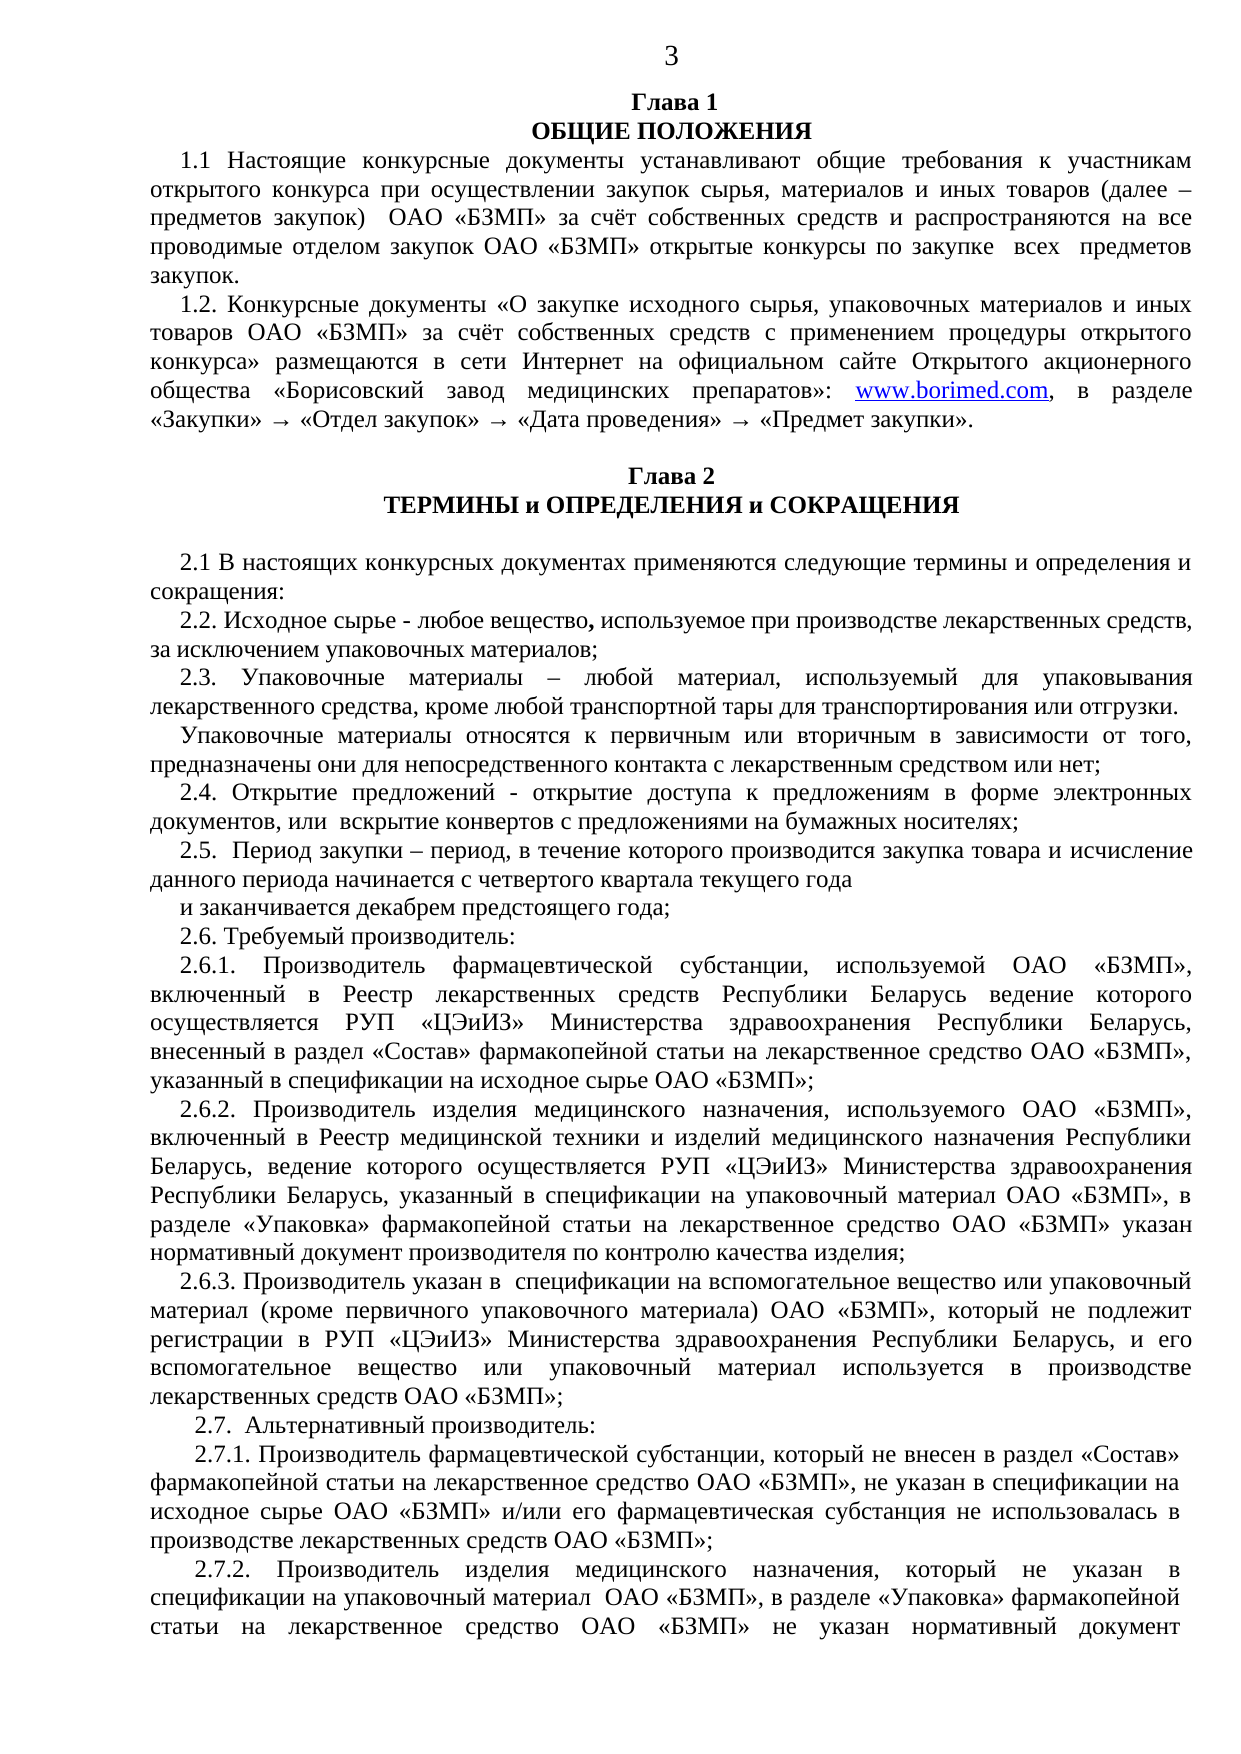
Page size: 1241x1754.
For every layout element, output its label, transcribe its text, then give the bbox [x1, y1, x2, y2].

text 1.1 Настоящие конкурсные документы устанавливают общие требования к участникам открытого конкурса при осуществлении закупок сырья, материалов и иных товаров (далее – предметов закупок) ОАО «БЗМП» за счёт собственных средств и распространяются на все проводимые отделом закупок ОАО «БЗМП» открытые конкурсы по закупке всех предметов закупок. [150, 145, 1193, 289]
text ТЕРМИНЫ и ОПРЕДЕЛЕНИЯ и СОКРАЩЕНИЯ [150, 490, 1193, 519]
text 2.6.1. Производитель фармацевтической субстанции, используемой ОАО «БЗМП», включенный в Реестр лекарственных средств Республики Беларусь ведение которого осуществляется РУП «ЦЭиИЗ» Министерства здравоохранения Республики Беларусь, внесенный в раздел «Состав» фармакопейной статьи на лекарственное средство ОАО «БЗМП», указанный в спецификации на исходное сырье ОАО «БЗМП»; [150, 950, 1193, 1094]
text 2.7.1. Производитель фармацевтической субстанции, который не внесен в раздел «Состав» фармакопейной статьи на лекарственное средство ОАО «БЗМП», не указан в спецификации на исходное сырье ОАО «БЗМП» и/или его фармацевтическая субстанция не использовалась в производстве лекарственных средств ОАО «БЗМП»; [150, 1439, 1181, 1554]
text Упаковочные материалы относятся к первичным или вторичным в зависимости от того, предназначены они для непосредственного контакта с лекарственным средством или нет; [150, 720, 1193, 777]
text 2.1 В настоящих конкурсных документах применяются следующие термины и определения и сокращения: [150, 547, 1193, 605]
text 2.7. Альтернативный производитель: [150, 1410, 1181, 1439]
text Глава 2 [150, 461, 1193, 490]
text 2.4. Открытие предложений - открытие доступа к предложениям в форме электронных документов, или вскрытие конвертов с предложениями на бумажных носителях; [150, 777, 1193, 835]
text 2.6.3. Производитель указан в спецификации на вспомогательное вещество или упаковочный материал (кроме первичного упаковочного материала) ОАО «БЗМП», который не подлежит регистрации в РУП «ЦЭиИЗ» Министерства здравоохранения Республики Беларусь, и его вспомогательное вещество или упаковочный материал используется в производстве лекарственных средств ОАО «БЗМП»; [150, 1266, 1193, 1410]
text 2.6.2. Производитель изделия медицинского назначения, используемого ОАО «БЗМП», включенный в Реестр медицинской техники и изделий медицинского назначения Республики Беларусь, ведение которого осуществляется РУП «ЦЭиИЗ» Министерства здравоохранения Республики Беларусь, указанный в спецификации на упаковочный материал ОАО «БЗМП», в разделе «Упаковка» фармакопейной статьи на лекарственное средство ОАО «БЗМП» указан нормативный документ производителя по контролю качества изделия; [150, 1094, 1193, 1266]
text 2.3. Упаковочные материалы – любой материал, используемый для упаковывания лекарственного средства, кроме любой транспортной тары для транспортирования или отгрузки. [150, 662, 1193, 720]
text 2.6. Требуемый производитель: [150, 921, 1193, 950]
text 2.5. Период закупки – период, в течение которого производится закупка товара и исчисление данного периода начинается с четвертого квартала текущего года [150, 835, 1193, 892]
text Глава 1 [150, 87, 1193, 116]
text 2.2. Исходное сырье - любое вещество, используемое при производстве лекарственных средств, за исключением упаковочных материалов; [150, 605, 1193, 662]
text 1.2. Конкурсные документы «О закупке исходного сырья, упаковочных материалов и иных товаров ОАО «БЗМП» за счёт собственных средств с применением процедуры открытого конкурса» размещаются в сети Интернет на официальном сайте Открытого акционерного общества «Борисовский завод медицинских препаратов»: www.borimed.com, в разделе «Закупки» → «Отдел закупок» → «Дата проведения» → «Предмет закупки». [150, 289, 1193, 432]
text и заканчивается декабрем предстоящего года; [150, 892, 1193, 921]
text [150, 1554, 1181, 1640]
text ОБЩИЕ ПОЛОЖЕНИЯ [150, 116, 1193, 145]
